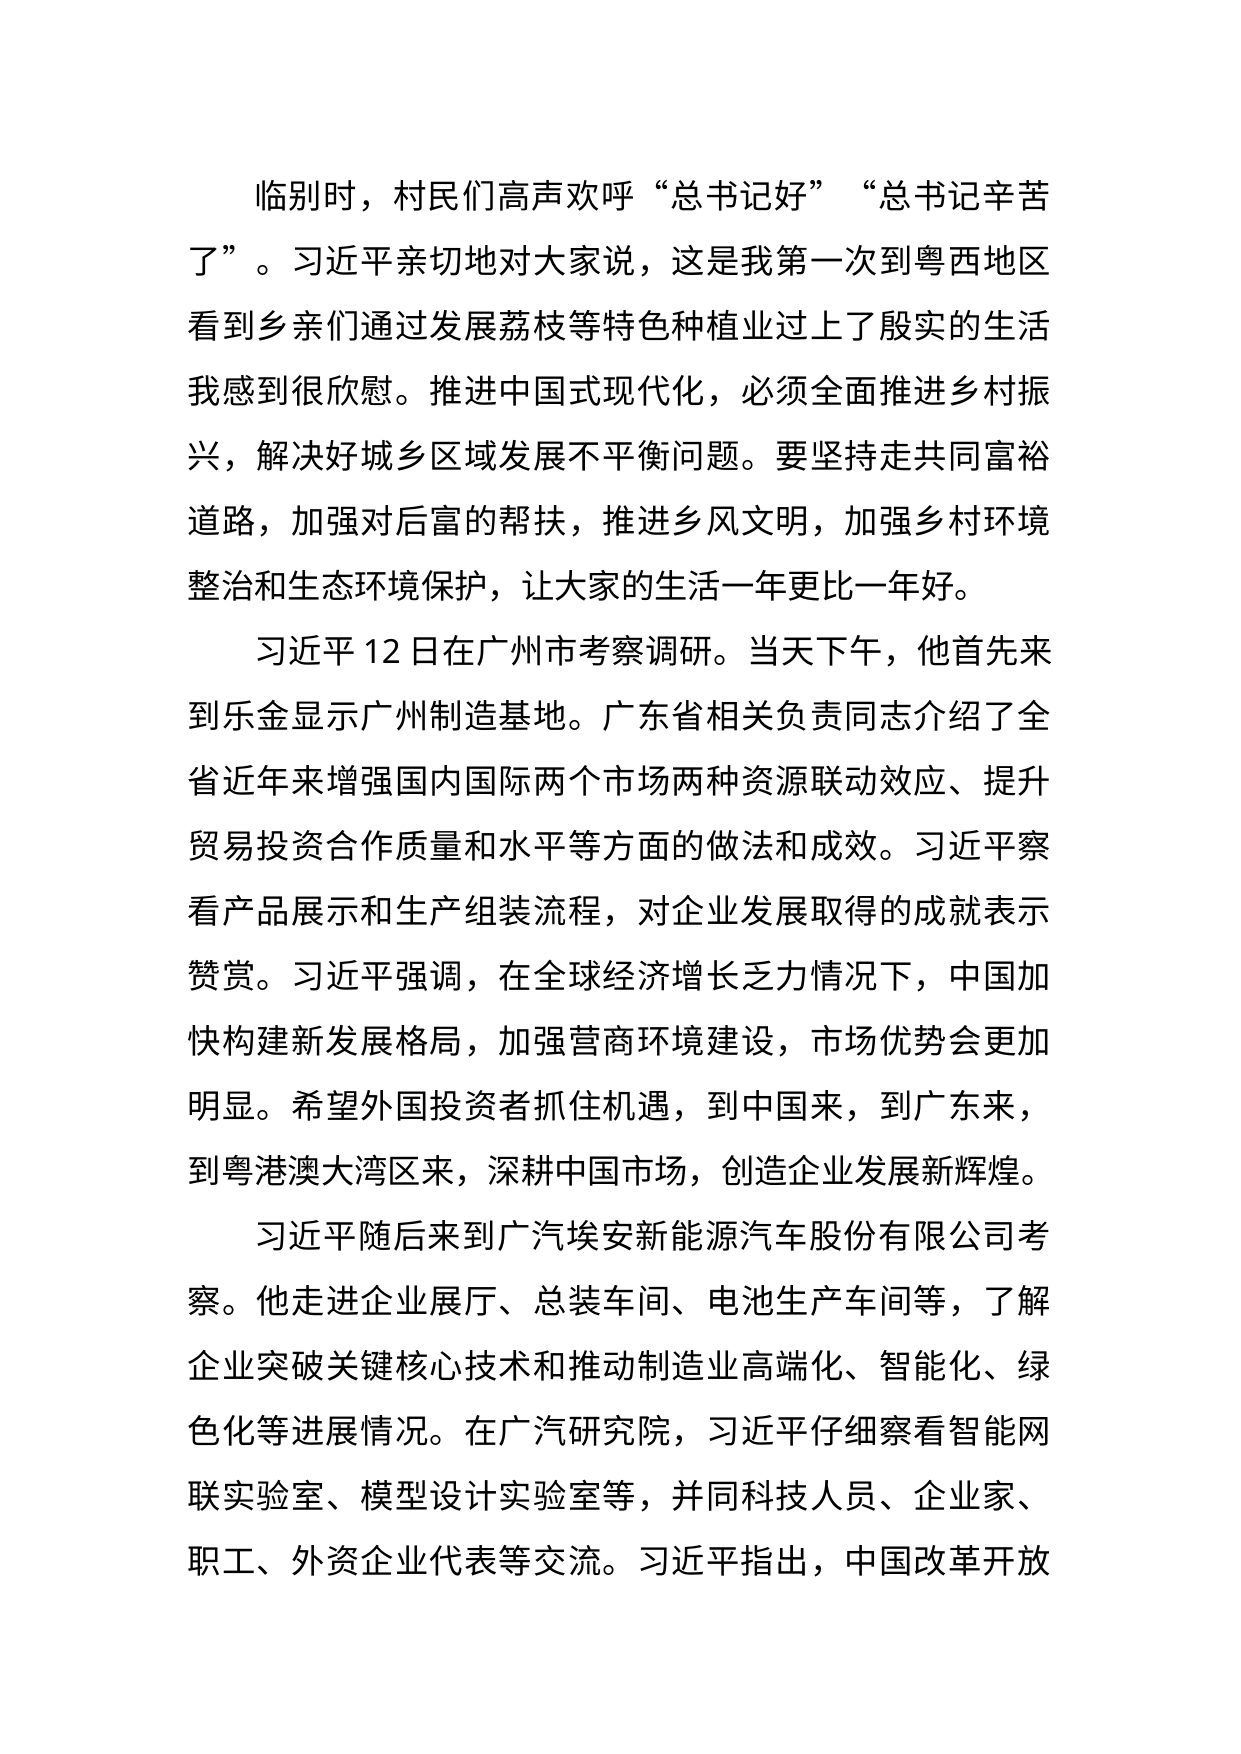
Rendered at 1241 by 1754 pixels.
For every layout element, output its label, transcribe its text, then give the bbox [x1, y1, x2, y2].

text 临别时，村民们高声欢呼“总书记好”“总书记辛苦了”。习近平亲切地对大家说，这是我第一次到粤西地区，看到乡亲们通过发展荔枝等特色种植业过上了殷实的生活，我感到很欣慰。推进中国式现代化，必须全面推进乡村振兴，解决好城乡区域发展不平衡问题。要坚持走共同富裕道路，加强对后富的帮扶，推进乡风文明，加强乡村环境整治和生态环境保护，让大家的生活一年更比一年好。 [187, 162, 1053, 617]
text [187, 1202, 1053, 1592]
text 习近平12日在广州市考察调研。当天下午，他首先来到乐金显示广州制造基地。广东省相关负责同志介绍了全省近年来增强国内国际两个市场两种资源联动效应、提升贸易投资合作质量和水平等方面的做法和成效。习近平察看产品展示和生产组装流程，对企业发展取得的成就表示赞赏。习近平强调，在全球经济增长乏力情况下，中国加快构建新发展格局，加强营商环境建设，市场优势会更加明显。希望外国投资者抓住机遇，到中国来，到广东来，到粤港澳大湾区来，深耕中国市场，创造企业发展新辉煌。 [187, 617, 1053, 1202]
